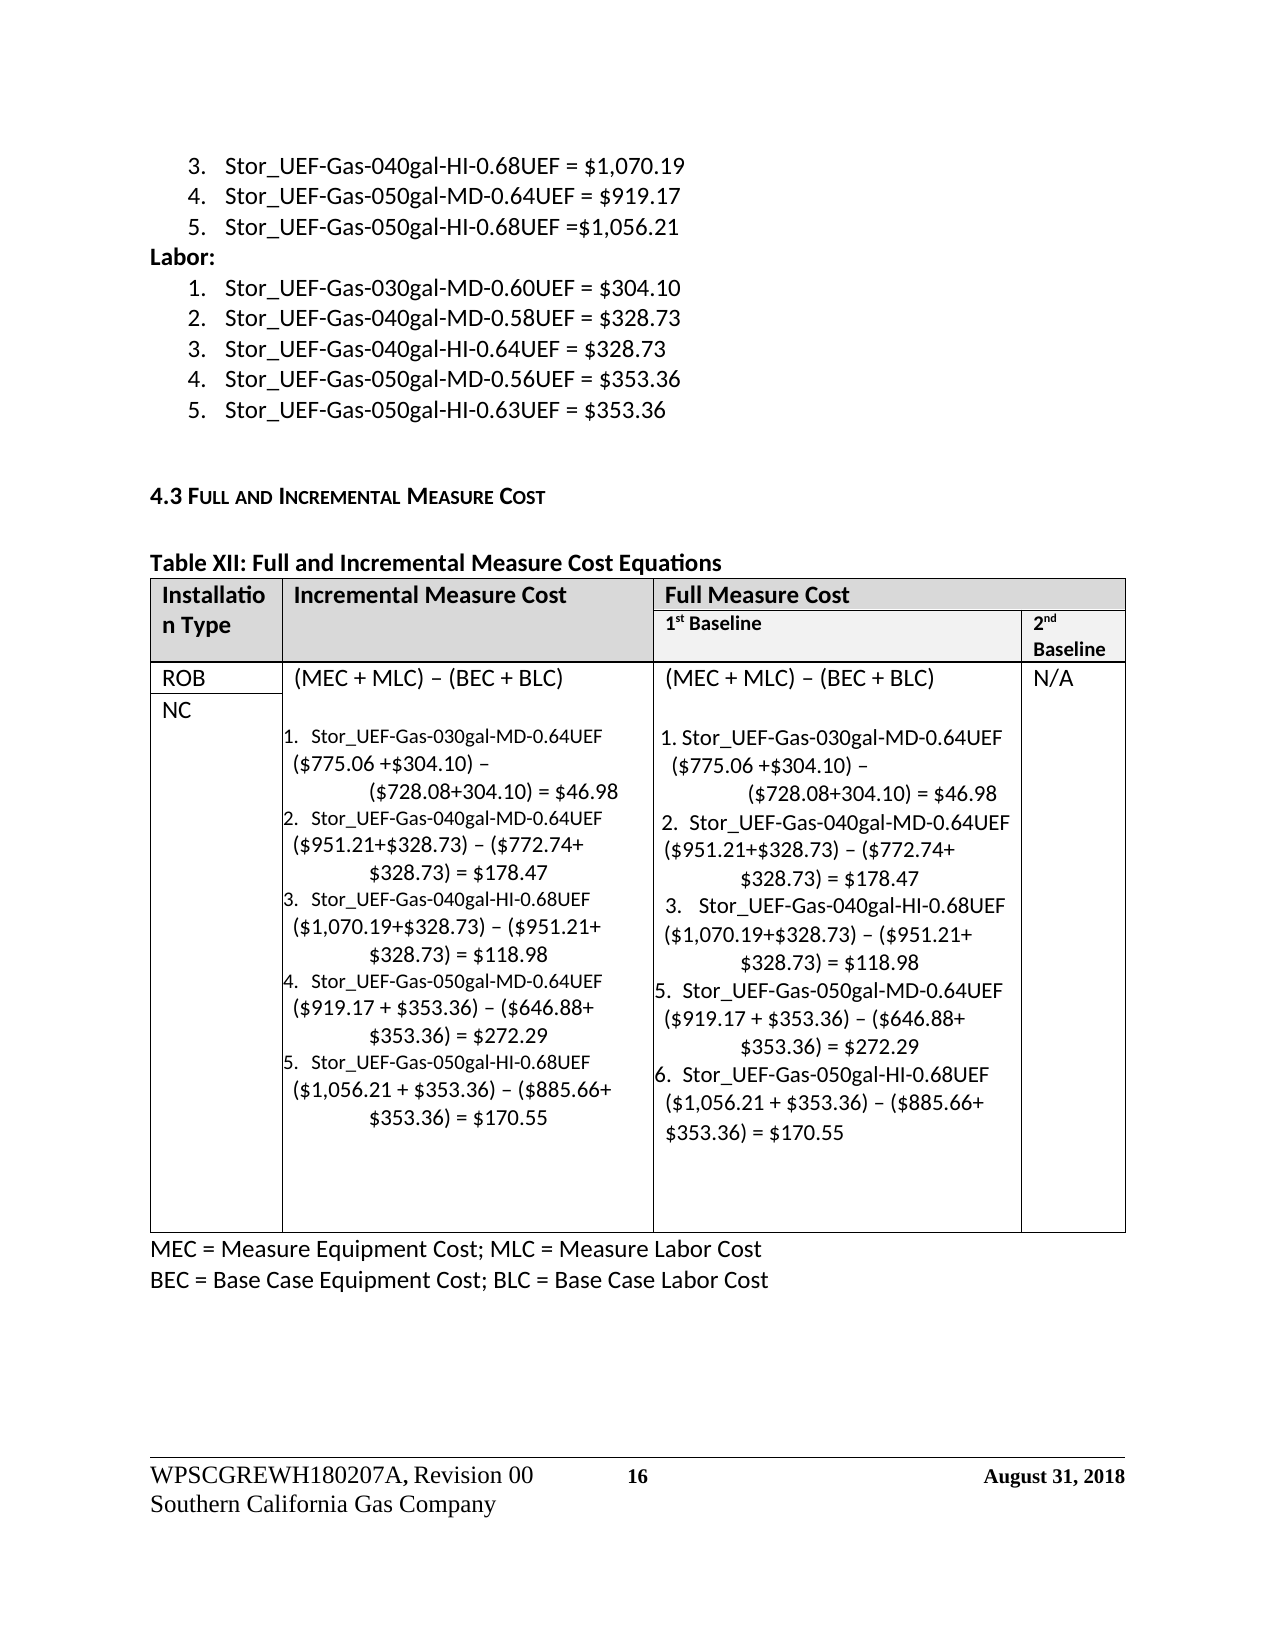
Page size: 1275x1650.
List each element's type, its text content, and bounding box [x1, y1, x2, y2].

list Stor_UEF-Gas-030gal-MD-0.60UEF = $304.10 [187, 272, 1125, 303]
text Table XII: Full and Incremental Measure Cost Equations [150, 547, 1125, 578]
table_header Incremental Measure Cost [283, 579, 653, 661]
table_header Full Measure Cost [654, 579, 1125, 609]
list Stor_UEF-Gas-040gal-MD-0.58UEF = $328.73 [187, 303, 1125, 333]
text BEC = Base Case Equipment Cost; BLC = Base Case Labor Cost [150, 1264, 1125, 1294]
text MEC = Measure Equipment Cost; MLC = Measure Labor Cost [150, 1233, 1125, 1264]
list Stor_UEF-Gas-050gal-MD-0.56UEF = $353.36 [187, 364, 1125, 394]
list Stor_UEF-Gas-040gal-HI-0.68UEF = $1,070.19 [187, 150, 1125, 181]
list Stor_UEF-Gas-050gal-HI-0.63UEF = $353.36 [187, 394, 1125, 425]
table_header Installation Type [151, 579, 282, 661]
table_cell NC [151, 694, 282, 1232]
table_cell (MEC + MLC) – (BEC + BLC) Stor_UEF-Gas-030gal-MD-0.64UEF ($775.06 +$304.10) – ($728.08+304.10) = $46.98 Stor_UEF-Gas-040gal-MD-0.64UEF ($951.21+$328.73) – ($772.74+$328.73) = $178.47 Stor_UEF-Gas-040gal-HI-0.68UEF ($1,070.19+$328.73) – ($951.21+$328.73) = $118.98 Stor_UEF-Gas-050gal-MD-0.64UEF ($919.17 + $353.36) – ($646.88+$353.36) = $272.29 Stor_UEF-Gas-050gal-HI-0.68UEF ($1,056.21 + $353.36) – ($885.66+$353.36) = $170.55 [283, 663, 653, 1232]
table_cell (MEC + MLC) – (BEC + BLC) Stor_UEF-Gas-030gal-MD-0.64UEF ($775.06 +$304.10) –($728.08+304.10) = $46.98 Stor_UEF-Gas-040gal-MD-0.64UEF ($951.21+$328.73) – ($772.74+$328.73) = $178.47 Stor_UEF-Gas-040gal-HI-0.68UEF ($1,070.19+$328.73) – ($951.21+$328.73) = $118.98 Stor_UEF-Gas-050gal-MD-0.64UEF ($919.17 + $353.36) – ($646.88+$353.36) = $272.29 Stor_UEF-Gas-050gal-HI-0.68UEF ($1,056.21 + $353.36) – ($885.66+$353.36) = $170.55 [654, 663, 1021, 1232]
table_cell 1st Baseline [654, 611, 1021, 661]
list Stor_UEF-Gas-040gal-HI-0.64UEF = $328.73 [187, 333, 1125, 364]
subtitle 4.3 Full and Incremental Measure Cost [150, 480, 1125, 511]
table_cell N/A [1022, 663, 1125, 1232]
list Stor_UEF-Gas-050gal-HI-0.68UEF =$1,056.21 [187, 211, 1125, 242]
table_cell 2nd Baseline [1022, 611, 1125, 661]
table_cell ROB [151, 663, 282, 693]
list Stor_UEF-Gas-050gal-MD-0.64UEF = $919.17 [187, 181, 1125, 211]
text Labor: [150, 242, 1125, 272]
